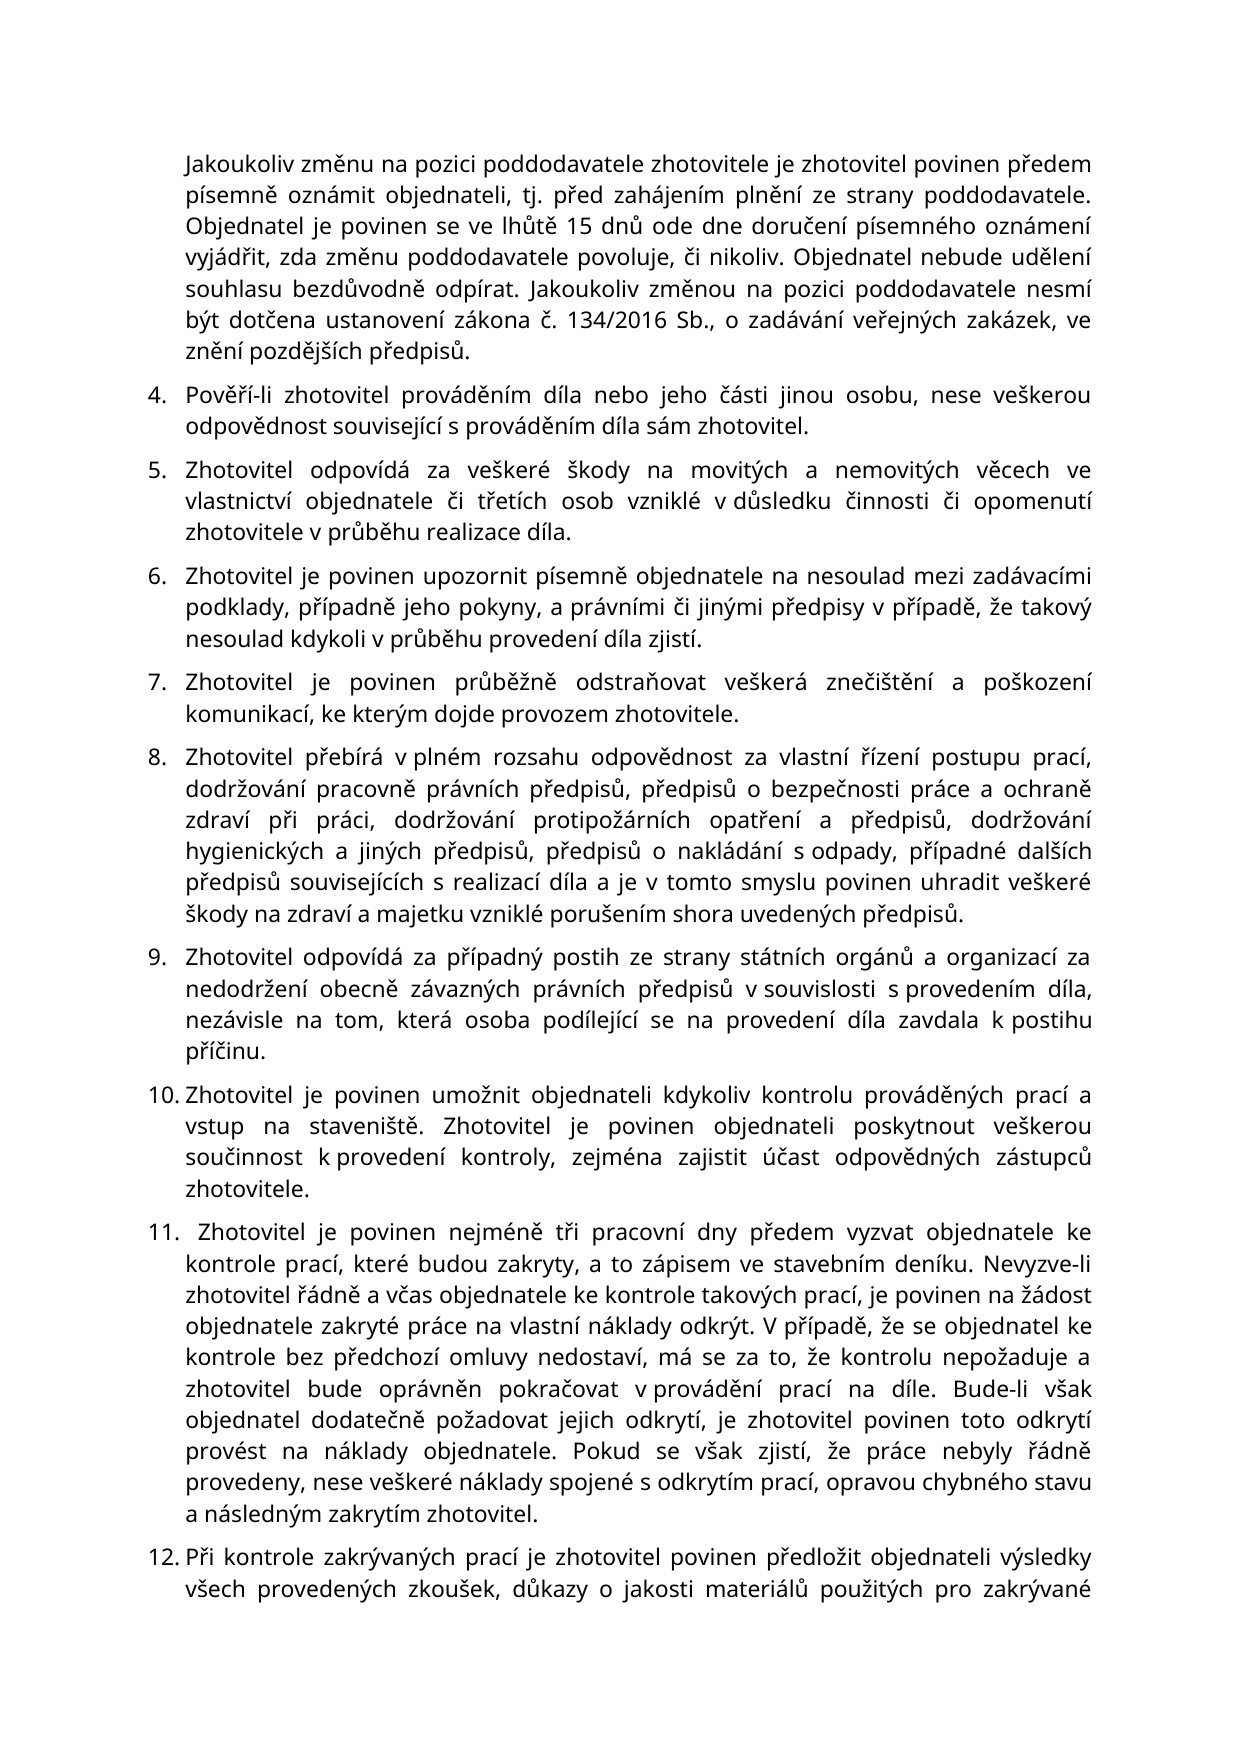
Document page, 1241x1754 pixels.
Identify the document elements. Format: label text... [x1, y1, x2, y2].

list Zhotovitel odpovídá za případný postih ze strany státních orgánů a organizací za nedodržení obecně závazných právních předpisů v souvislosti s provedením díla, nezávisle na tom, která osoba podílející se na provedení díla zavdala k postihu příčinu. [148, 941, 1093, 1066]
list Zhotovitel přebírá v plném rozsahu odpovědnost za vlastní řízení postupu prací, dodržování pracovně právních předpisů, předpisů o bezpečnosti práce a ochraně zdraví při práci, dodržování protipožárních opatření a předpisů, dodržování hygienických a jiných předpisů, předpisů o nakládání s odpady, případné dalších předpisů souvisejících s realizací díla a je v tomto smyslu povinen uhradit veškeré škody na zdraví a majetku vzniklé porušením shora uvedených předpisů. [148, 741, 1093, 929]
list Zhotovitel je povinen nejméně tři pracovní dny předem vyzvat objednatele ke kontrole prací, které budou zakryty, a to zápisem ve stavebním deníku. Nevyzve-li zhotovitel řádně a včas objednatele ke kontrole takových prací, je povinen na žádost objednatele zakryté práce na vlastní náklady odkrýt. V případě, že se objednatel ke kontrole bez předchozí omluvy nedostaví, má se za to, že kontrolu nepožaduje a zhotovitel bude oprávněn pokračovat v provádění prací na díle. Bude-li však objednatel dodatečně požadovat jejich odkrytí, je zhotovitel povinen toto odkrytí provést na náklady objednatele. Pokud se však zjistí, že práce nebyly řádně provedeny, nese veškeré náklady spojené s odkrytím prací, opravou chybného stavu a následným zakrytím zhotovitel. [148, 1216, 1093, 1529]
list Zhotovitel odpovídá za veškeré škody na movitých a nemovitých věcech ve vlastnictví objednatele či třetích osob vzniklé v důsledku činnosti či opomenutí zhotovitele v průběhu realizace díla. [148, 454, 1093, 548]
list Zhotovitel je povinen průběžně odstraňovat veškerá znečištění a poškození komunikací, ke kterým dojde provozem zhotovitele. [148, 666, 1093, 729]
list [148, 1541, 1093, 1604]
list Zhotovitel je povinen umožnit objednateli kdykoliv kontrolu prováděných prací a vstup na staveniště. Zhotovitel je povinen objednateli poskytnout veškerou součinnost k provedení kontroly, zejména zajistit účast odpovědných zástupců zhotovitele. [148, 1079, 1093, 1204]
list Pověří-li zhotovitel prováděním díla nebo jeho části jinou osobu, nese veškerou odpovědnost související s prováděním díla sám zhotovitel. [148, 379, 1093, 441]
list Zhotovitel je povinen upozornit písemně objednatele na nesoulad mezi zadávacími podklady, případně jeho pokyny, a právními či jinými předpisy v případě, že takový nesoulad kdykoli v průběhu provedení díla zjistí. [148, 560, 1093, 654]
text Jakoukoliv změnu na pozici poddodavatele zhotovitele je zhotovitel povinen předem písemně oznámit objednateli, tj. před zahájením plnění ze strany poddodavatele. Objednatel je povinen se ve lhůtě 15 dnů ode dne doručení písemného oznámení vyjádřit, zda změnu poddodavatele povoluje, či nikoliv. Objednatel nebude udělení souhlasu bezdůvodně odpírat. Jakoukoliv změnou na pozici poddodavatele nesmí být dotčena ustanovení zákona č. 134/2016 Sb., o zadávání veřejných zakázek, ve znění pozdějších předpisů. [185, 148, 1093, 366]
